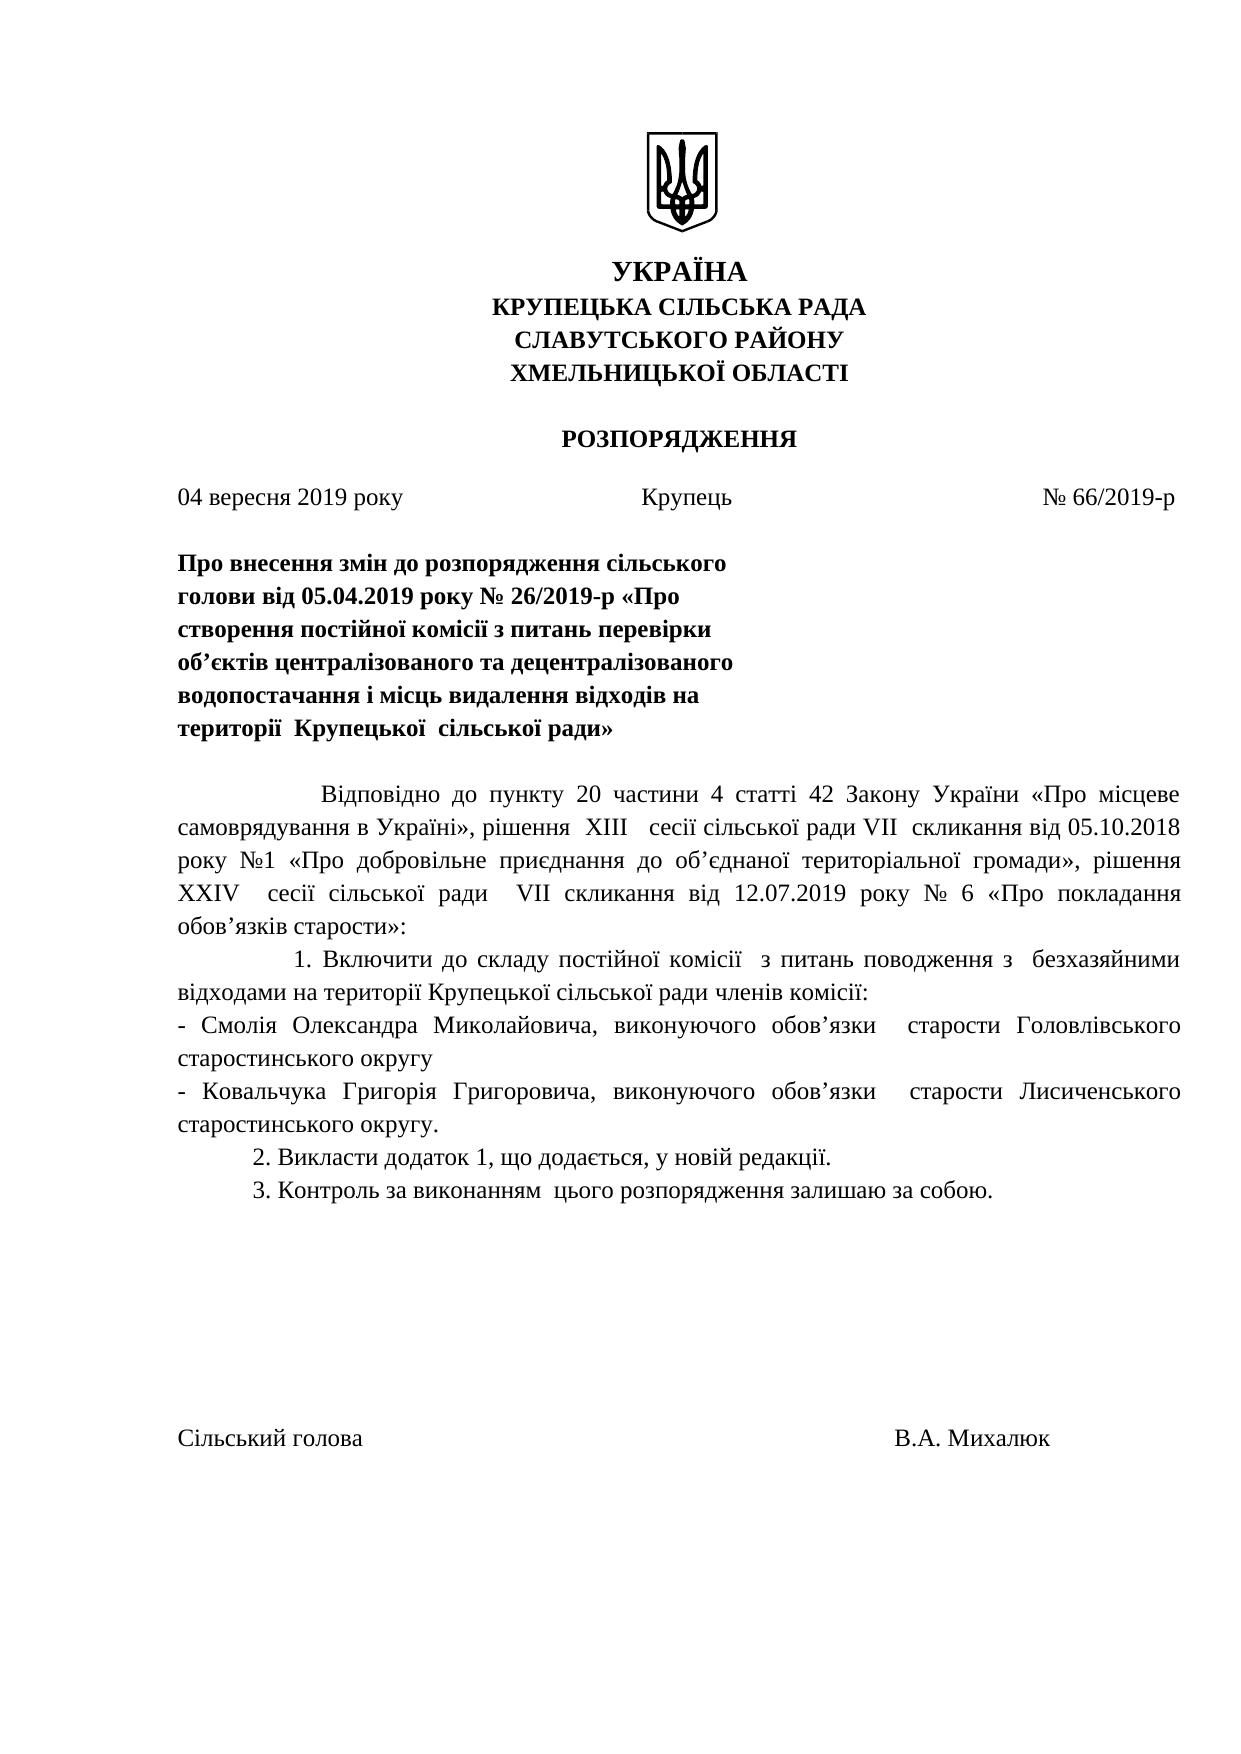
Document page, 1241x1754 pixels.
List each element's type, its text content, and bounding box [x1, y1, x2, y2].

text 1. Включити до складу постійної комісії з питань поводження з безхазяйними відходами на території Крупецької сільської ради членів комісії: [177, 944, 1181, 1006]
text Про внесення змін до розпорядження сільського [177, 548, 1181, 577]
text УКРАЇНА [177, 254, 1181, 287]
text голови від 05.04.2019 року № 26/2019-р «Про [177, 581, 1181, 610]
text - Смолія Олександра Миколайовича, виконуючого обов’язки старости Головлівського старостинського округу [177, 1010, 1181, 1072]
text КРУПЕЦЬКА СІЛЬСЬКА РАДА [177, 292, 1181, 321]
text об’єктів централізованого та децентралізованого [177, 647, 1181, 676]
text 04 вересня 2019 року Крупець № 66/2019-р [177, 482, 1181, 511]
text території Крупецької сільської ради» [177, 713, 1181, 742]
text водопостачання і місць видалення відходів на [177, 680, 1181, 709]
text ХМЕЛЬНИЦЬКОЇ ОБЛАСТІ [177, 358, 1181, 387]
text створення постійної комісії з питань перевірки [177, 614, 1181, 643]
text - Ковальчука Григорія Григоровича, виконуючого обов’язки старости Лисиченського старостинського округу. [177, 1076, 1181, 1138]
text РОЗПОРЯДЖЕННЯ [177, 424, 1181, 453]
text 3. Контроль за виконанням цього розпорядження залишаю за собою. [177, 1175, 1181, 1204]
text СЛАВУТСЬКОГО РАЙОНУ [177, 325, 1181, 354]
text Відповідно до пункту 20 частини 4 статті 42 Закону України «Про місцеве самоврядування в Україні», рішення ХІІІ сесії сільської ради VІІ скликання від 05.10.2018 року №1 «Про добровільне приєднання до об’єднаної територіальної громади», рішення ХХІV сесії сільської ради VІІ скликання від 12.07.2019 року № 6 «Про покладання обов’язків старости»: [177, 779, 1181, 940]
text Сільський голова В.А. Михалюк [177, 1423, 1181, 1452]
text 2. Викласти додаток 1, що додається, у новій редакції. [177, 1142, 1181, 1171]
